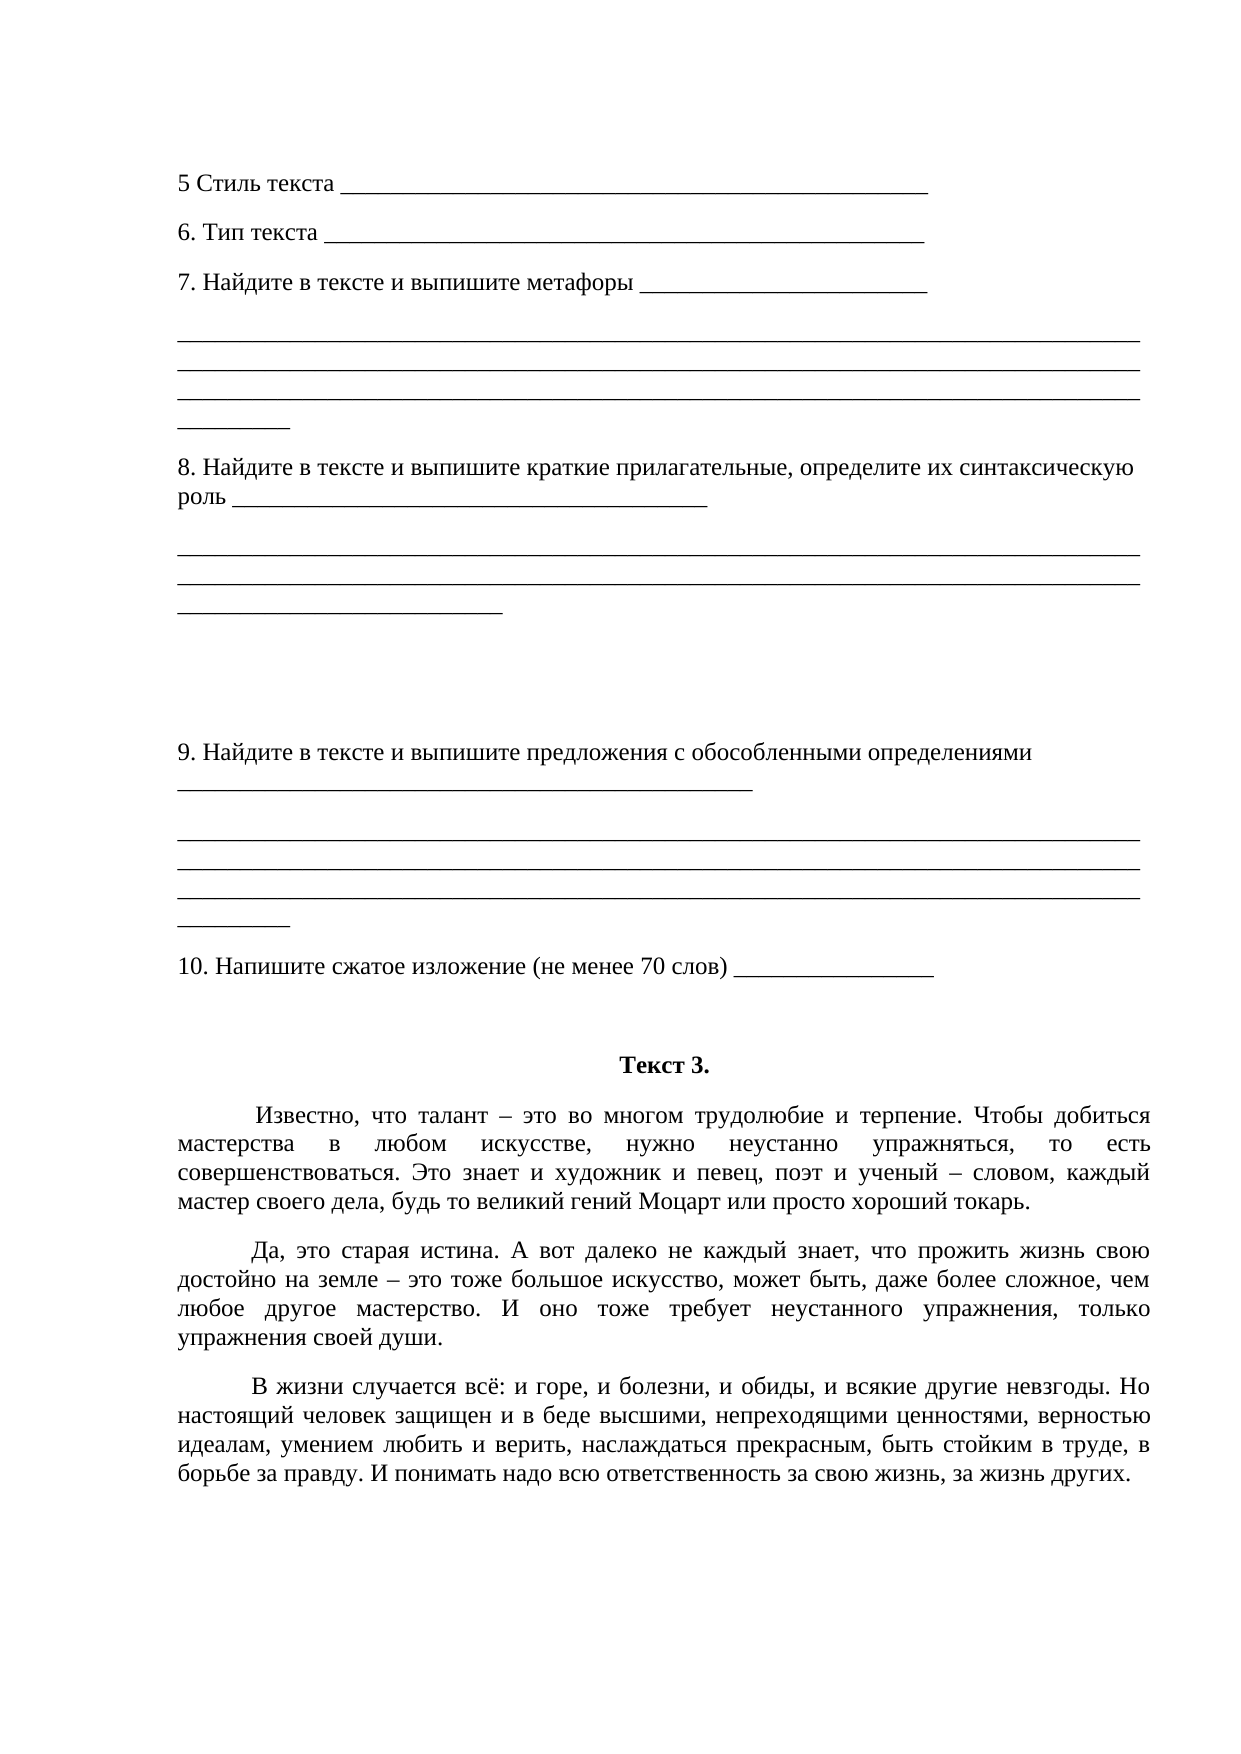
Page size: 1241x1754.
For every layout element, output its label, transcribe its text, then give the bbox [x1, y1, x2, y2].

text ____________________________________________________________________________________________________________________________________________________________________________________ [177, 531, 1152, 617]
text ________________________________________________________________________________________________________________________________________________________________________________________________________________________________________________ [177, 316, 1152, 431]
text Да, это старая истина. А вот далеко не каждый знает, что прожить жизнь свою достойно на земле – это тоже большое искусство, может быть, даже более сложное, чем любое другое мастерство. И оно тоже требует неустанного упражнения, только упражнения своей души. [177, 1236, 1152, 1351]
text 5 Стиль текста _______________________________________________ [177, 168, 1152, 196]
text 9. Найдите в тексте и выпишите предложения с обособленными определениями ______________________________________________ [177, 737, 1152, 794]
text 8. Найдите в тексте и выпишите краткие прилагательные, определите их синтаксическую роль ______________________________________ [177, 452, 1152, 510]
text 6. Тип текста ________________________________________________ [177, 217, 1152, 246]
text ________________________________________________________________________________________________________________________________________________________________________________________________________________________________________________ [177, 815, 1152, 930]
text Известно, что талант – это во многом трудолюбие и терпение. Чтобы добиться мастерства в любом искусстве, нужно неустанно упражняться, то есть совершенствоваться. Это знает и художник и певец, поэт и ученый – словом, каждый мастер своего дела, будь то великий гений Моцарт или просто хороший токарь. [177, 1100, 1152, 1215]
text Текст 3. [177, 1050, 1152, 1079]
text 7. Найдите в тексте и выпишите метафоры _______________________ [177, 267, 1152, 296]
text В жизни случается всё: и горе, и болезни, и обиды, и всякие другие невзгоды. Но настоящий человек защищен и в беде высшими, непреходящими ценностями, верностью идеалам, умением любить и верить, наслаждаться прекрасным, быть стойким в труде, в борьбе за правду. И понимать надо всю ответственность за свою жизнь, за жизнь других. [177, 1371, 1152, 1486]
text 10. Напишите сжатое изложение (не менее 70 слов) ________________ [177, 951, 1152, 980]
